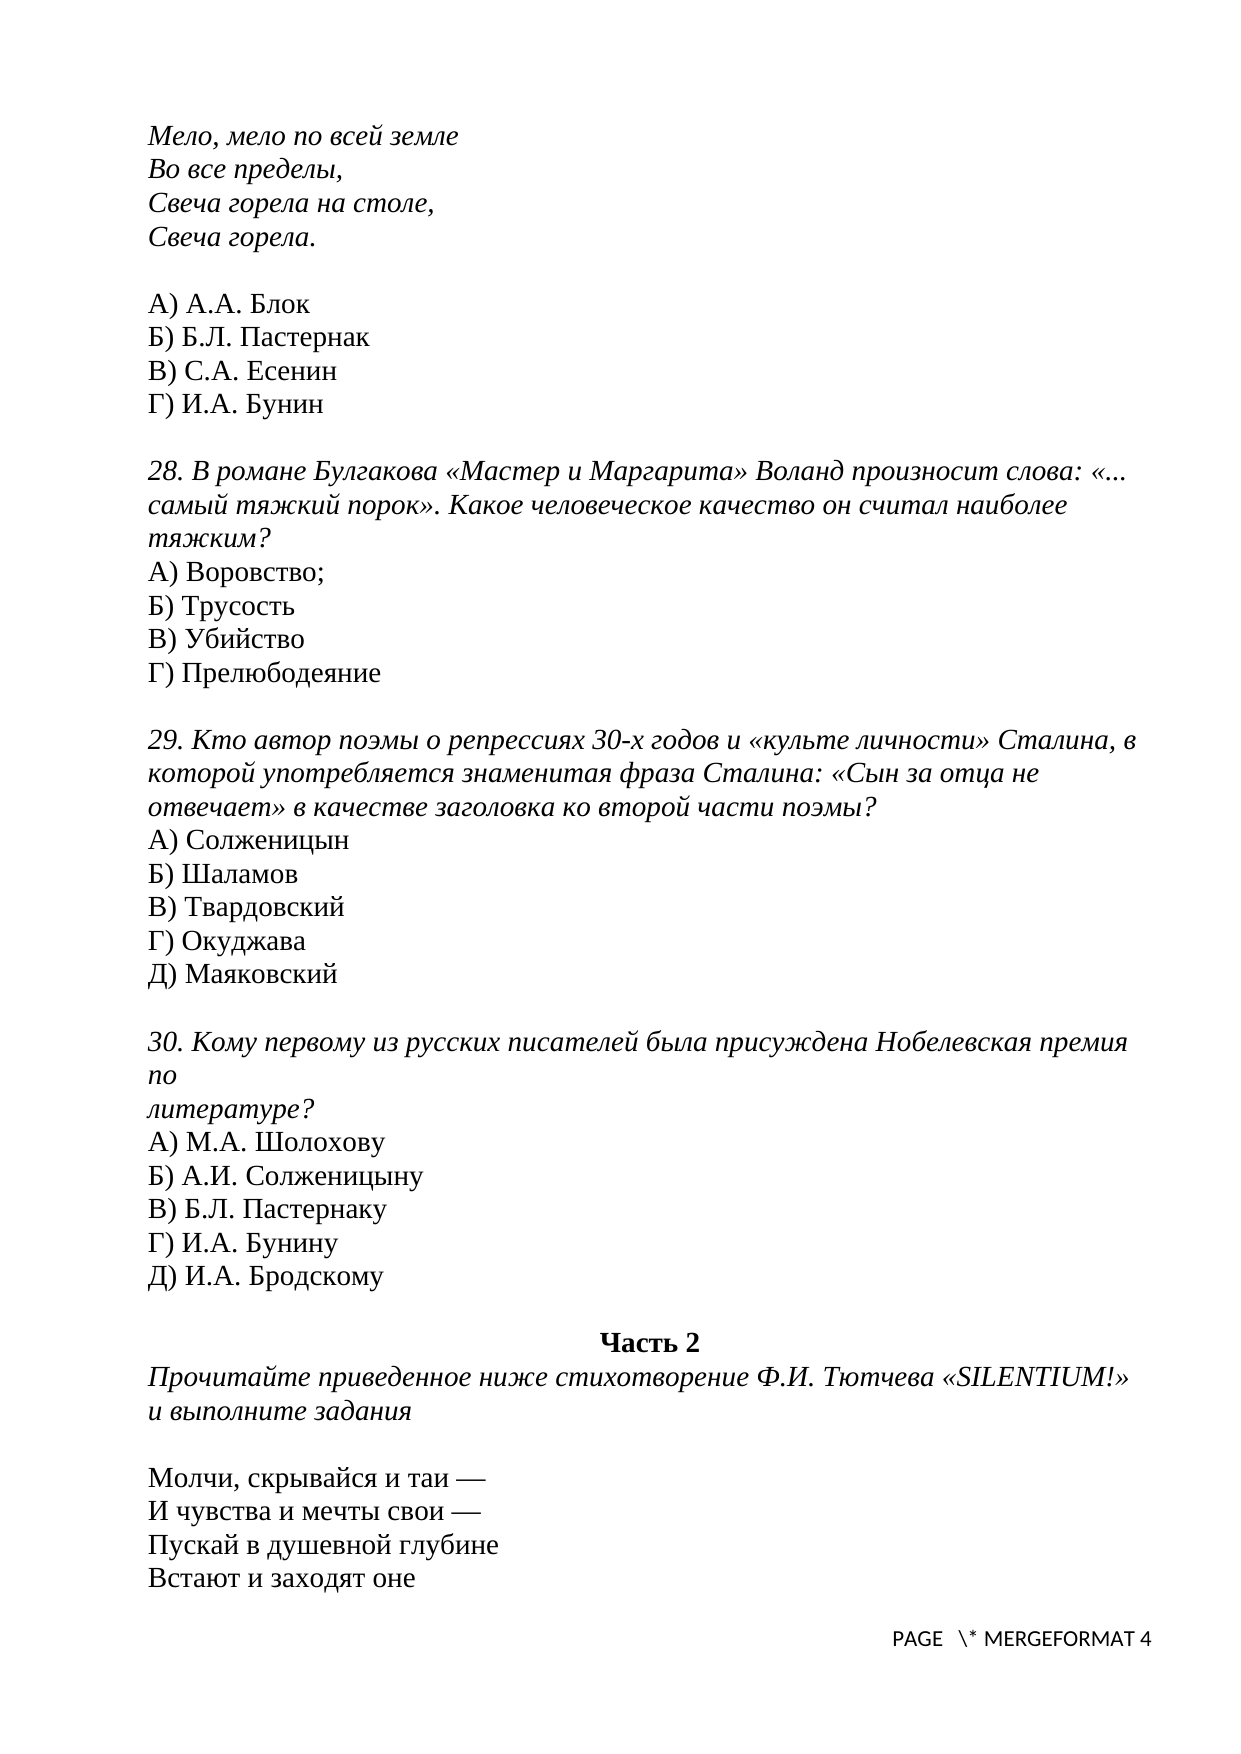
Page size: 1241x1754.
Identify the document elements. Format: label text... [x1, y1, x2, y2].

text Б) Б.Л. Пастернак [148, 319, 1152, 353]
text Г) И.А. Бунину [148, 1225, 1152, 1258]
text Г) Окуджава [148, 923, 1152, 957]
text 29. Кто автор поэмы о репрессиях 30-х годов и «культе личности» Сталина, в которой употребляется знаменитая фраза Сталина: «Сын за отца не отвечает» в качестве заголовка ко второй части поэмы? [148, 722, 1152, 822]
text А) А.А. Блок [148, 286, 1152, 319]
text 28. В романе Булгакова «Мастер и Маргарита» Воланд произносит слова: «... самый тяжкий порок». Какое человеческое качество он считал наиболее тяжким? [148, 453, 1152, 554]
text Молчи, скрывайся и таи — [148, 1460, 1152, 1493]
text В) Твардовский [148, 889, 1152, 923]
text Пускай в душевной глубине [148, 1527, 1152, 1560]
text Свеча горела на столе, [148, 185, 1152, 219]
text А) М.А. Шолохову [148, 1124, 1152, 1158]
text Д) Маяковский [148, 957, 1152, 990]
text Б) А.И. Солженицыну [148, 1158, 1152, 1191]
text Мело, мело по всей земле [148, 118, 1152, 152]
text Часть 2 [148, 1326, 1152, 1359]
text Встают и заходят оне [148, 1560, 1152, 1594]
text В) Б.Л. Пастернаку [148, 1191, 1152, 1225]
text Прочитайте приведенное ниже стихотворение Ф.И. Тютчева «SILENTIUM!» и выполните задания [148, 1359, 1152, 1426]
text Д) И.А. Бродскому [148, 1258, 1152, 1292]
text Б) Трусость [148, 588, 1152, 621]
text Г) И.А. Бунин [148, 386, 1152, 420]
text Свеча горела. [148, 219, 1152, 252]
text Г) Прелюбодеяние [148, 655, 1152, 688]
text Во все пределы, [148, 152, 1152, 185]
text А) Солженицын [148, 822, 1152, 856]
text А) Воровство; [148, 554, 1152, 588]
text В) Убийство [148, 621, 1152, 655]
text 30. Кому первому из русских писателей была присуждена Нобелевская премия по литературе? [148, 1024, 1152, 1124]
text Б) Шаламов [148, 856, 1152, 889]
text И чувства и мечты свои — [148, 1493, 1152, 1527]
text В) С.А. Есенин [148, 353, 1152, 386]
